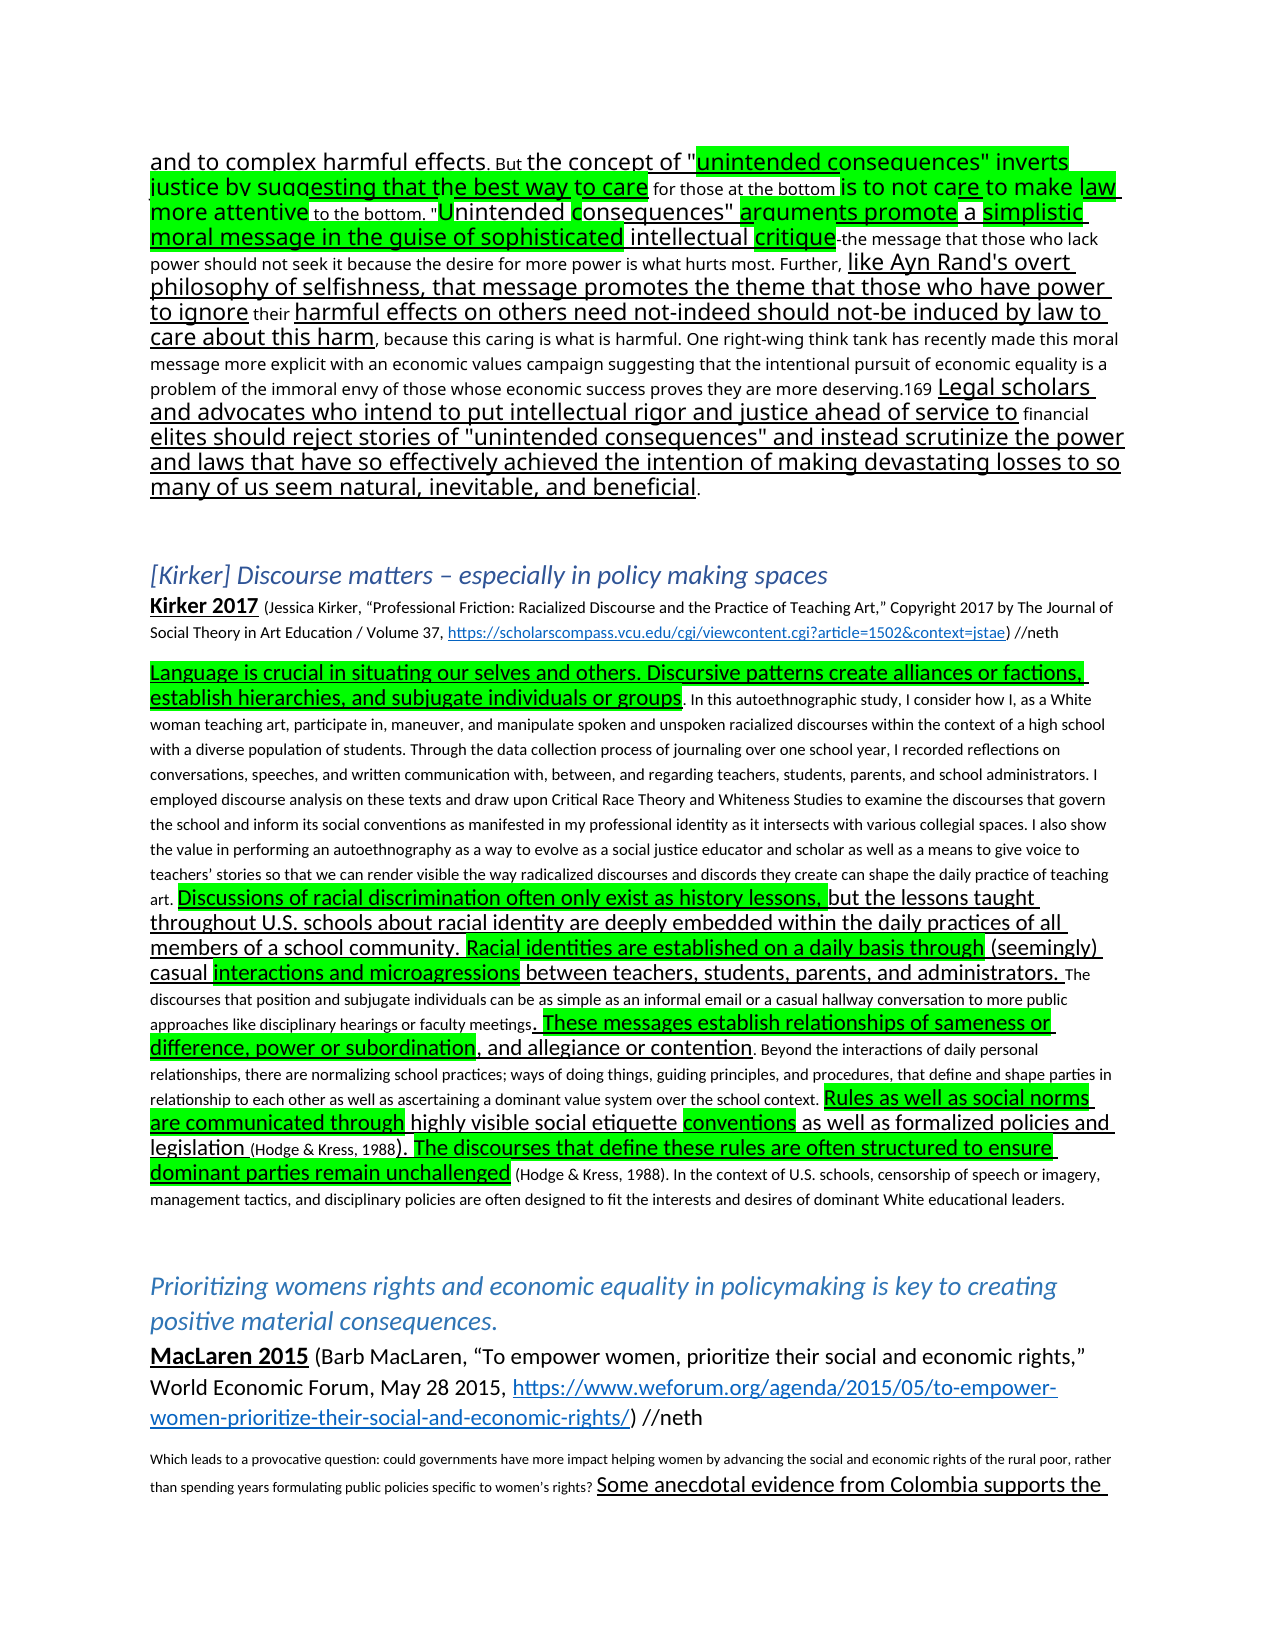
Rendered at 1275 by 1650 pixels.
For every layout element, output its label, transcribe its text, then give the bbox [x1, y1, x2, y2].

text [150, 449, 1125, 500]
text MacLaren 2015 (Barb MacLaren, “To empower women, prioritize their social and economic rights,” World Economic Forum, May 28 2015, https://www.weforum.org/agenda/2015/05/to-empower-women-prioritize-their-social-and-economic-rights/) //neth [150, 1340, 1125, 1431]
text Language is crucial in situating our selves and others. Discursive patterns create alliances or factions, establish hierarchies, and subjugate individuals or groups. In this autoethnographic study, I consider how I, as a White woman teaching art, participate in, maneuver, and manipulate spoken and unspoken racialized discourses within the context of a high school with a diverse population of students. Through the data collection process of journaling over one school year, I recorded reflections on conversations, speeches, and written communication with, between, and regarding teachers, students, parents, and school administrators. I employed discourse analysis on these texts and draw upon Critical Race Theory and Whiteness Studies to examine the discourses that govern the school and inform its social conventions as manifested in my professional identity as it intersects with various collegial spaces. I also show the value in performing an autoethnography as a way to evolve as a social justice educator and scholar as well as a means to give voice to teachers’ stories so that we can render visible the way radicalized discourses and discords they create can shape the daily practice of teaching art. Discussions of racial discrimination often only exist as history lessons, but the lessons taught throughout U.S. schools about racial identity are deeply embedded within the daily practices of all members of a school community. Racial identities are established on a daily basis through (seemingly) casual interactions and microagressions between teachers, students, parents, and administrators. The discourses that position and subjugate individuals can be as simple as an informal email or a casual hallway conversation to more public approaches like disciplinary hearings or faculty meetings. These messages establish relationships of sameness or difference, power or subordination, and allegiance or contention. Beyond the interactions of daily personal relationships, there are normalizing school practices; ways of doing things, guiding principles, and procedures, that define and shape parties in relationship to each other as well as ascertaining a dominant value system over the school context. Rules as well as social norms are communicated through highly visible social etiquette conventions as well as formalized policies and legislation (Hodge & Kress, 1988). The discourses that define these rules are often structured to ensure dominant parties remain unchallenged (Hodge & Kress, 1988). In the context of U.S. schools, censorship of speech or imagery, management tactics, and disciplinary policies are often designed to fit the interests and desires of dominant White educational leaders. [150, 661, 1125, 1211]
subtitle Prioritizing womens rights and economic equality in policymaking is key to creating positive material consequences. [150, 1269, 1125, 1338]
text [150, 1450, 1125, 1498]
subtitle [Kirker] Discourse matters – especially in policy making spaces [150, 558, 1125, 591]
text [150, 150, 1125, 447]
text Kirker 2017 (Jessica Kirker, “Professional Friction: Racialized Discourse and the Practice of Teaching Art,” Copyright 2017 by The Journal of Social Theory in Art Education / Volume 37, https://scholarscompass.vcu.edu/cgi/viewcontent.cgi?article=1502&context=jstae) //neth [150, 594, 1125, 644]
